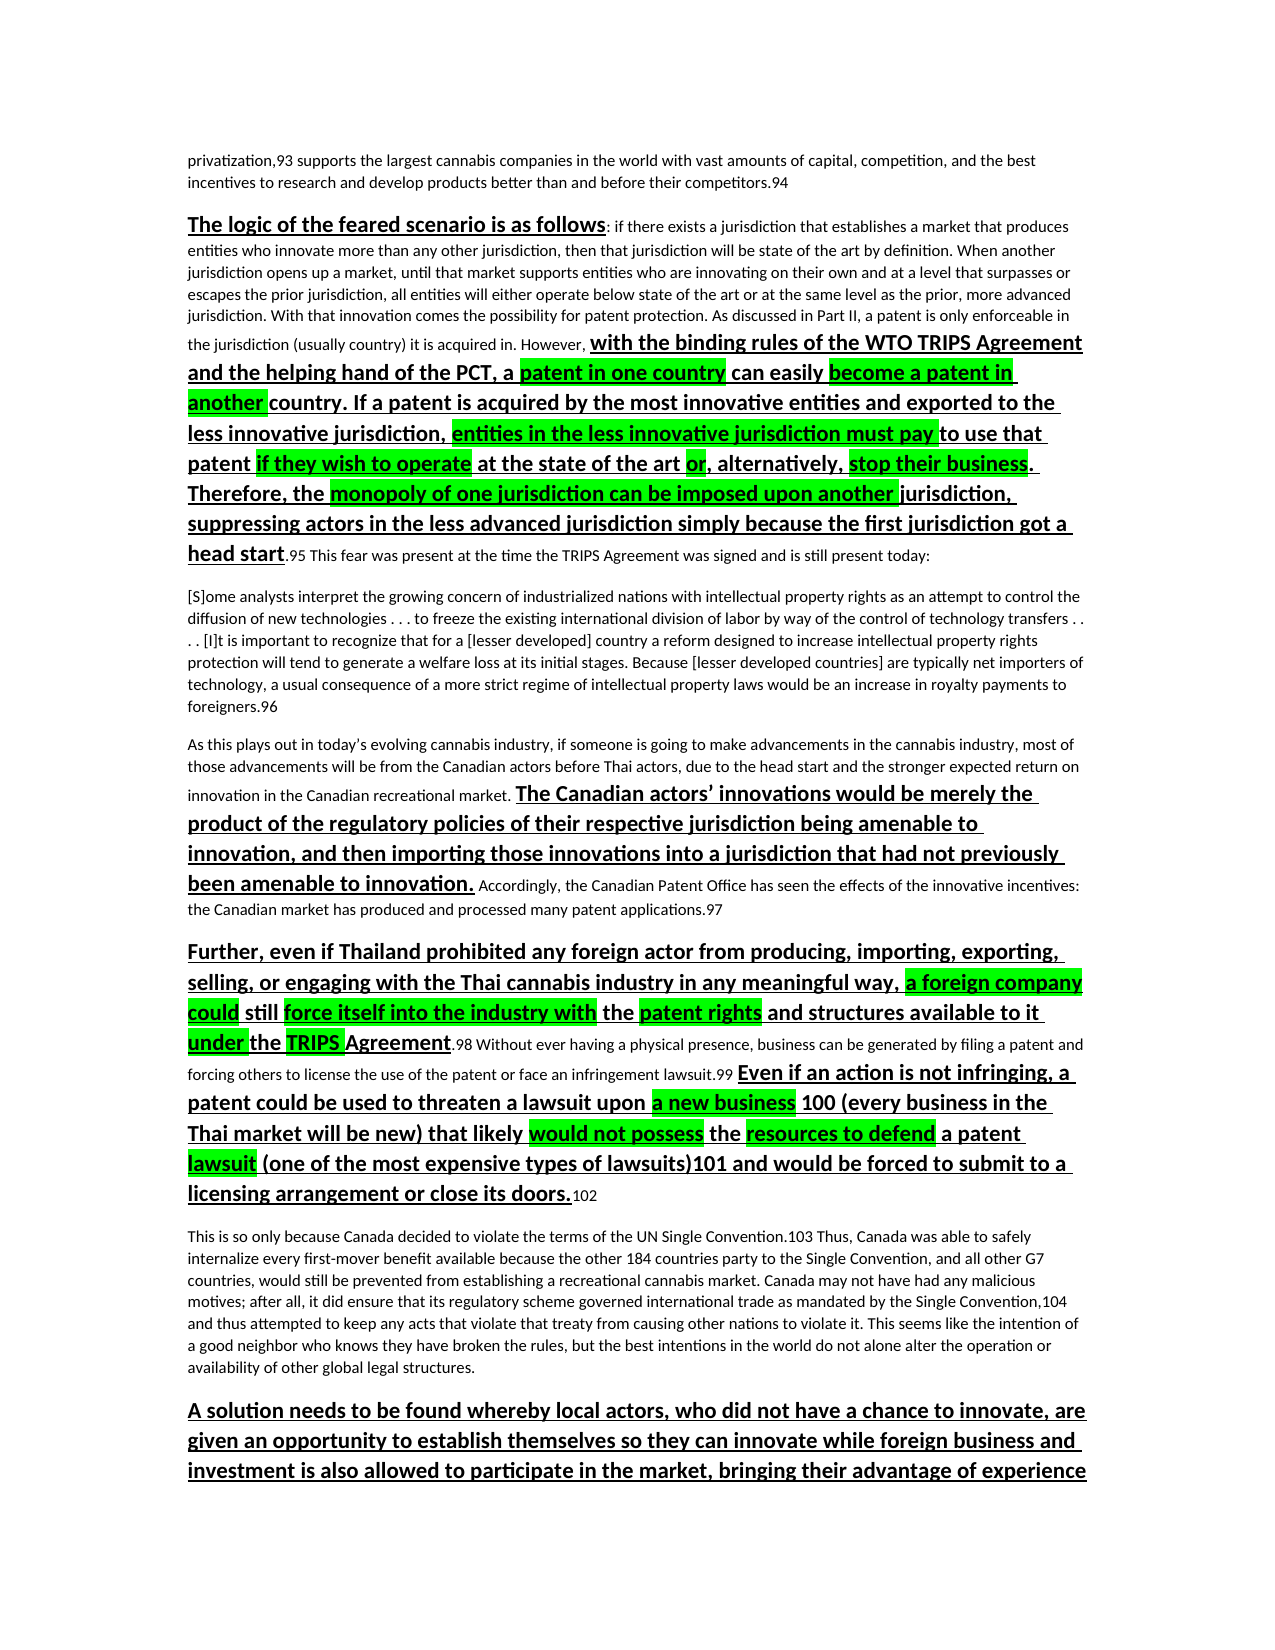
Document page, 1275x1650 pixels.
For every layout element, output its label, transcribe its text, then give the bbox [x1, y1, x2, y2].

text [S]ome analysts interpret the growing concern of industrialized nations with intellectual property rights as an attempt to control the diffusion of new technologies . . . to freeze the existing international division of labor by way of the control of technology transfers . . . . [I]t is important to recognize that for a [lesser developed] country a reform designed to increase intellectual property rights protection will tend to generate a welfare loss at its initial stages. Because [lesser developed countries] are typically net importers of technology, a usual consequence of a more strict regime of intellectual property laws would be an increase in royalty payments to foreigners.96 [187, 586, 1087, 716]
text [187, 150, 1087, 192]
text The logic of the feared scenario is as follows: if there exists a jurisdiction that establishes a market that produces entities who innovate more than any other jurisdiction, then that jurisdiction will be state of the art by definition. When another jurisdiction opens up a market, until that market supports entities who are innovating on their own and at a level that surpasses or escapes the prior jurisdiction, all entities will either operate below state of the art or at the same level as the prior, more advanced jurisdiction. With that innovation comes the possibility for patent protection. As discussed in Part II, a patent is only enforceable in the jurisdiction (usually country) it is acquired in. However, with the binding rules of the WTO TRIPS Agreement and the helping hand of the PCT, a patent in one country can easily become a patent in another country. If a patent is acquired by the most innovative entities and exported to the less innovative jurisdiction, entities in the less innovative jurisdiction must pay to use that patent if they wish to operate at the state of the art or, alternatively, stop their business. Therefore, the monopoly of one jurisdiction can be imposed upon another jurisdiction, suppressing actors in the less advanced jurisdiction simply because the first jurisdiction got a head start.95 This fear was present at the time the TRIPS Agreement was signed and is still present today: [187, 210, 1087, 568]
text This is so only because Canada decided to violate the terms of the UN Single Convention.103 Thus, Canada was able to safely internalize every first-mover benefit available because the other 184 countries party to the Single Convention, and all other G7 countries, would still be prevented from establishing a recreational cannabis market. Canada may not have had any malicious motives; after all, it did ensure that its regulatory scheme governed international trade as mandated by the Single Convention,104 and thus attempted to keep any acts that violate that treaty from causing other nations to violate it. This seems like the intention of a good neighbor who knows they have broken the rules, but the best intentions in the world do not alone alter the operation or availability of other global legal structures. [187, 1226, 1087, 1378]
text Further, even if Thailand prohibited any foreign actor from producing, importing, exporting, selling, or engaging with the Thai cannabis industry in any meaningful way, a foreign company could still force itself into the industry with the patent rights and structures available to it under the TRIPS Agreement.98 Without ever having a physical presence, business can be generated by filing a patent and forcing others to license the use of the patent or face an infringement lawsuit.99 Even if an action is not infringing, a patent could be used to threaten a lawsuit upon a new business 100 (every business in the Thai market will be new) that likely would not possess the resources to defend a patent lawsuit (one of the most expensive types of lawsuits)101 and would be forced to submit to a licensing arrangement or close its doors.102 [187, 937, 1087, 1207]
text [187, 1421, 1087, 1480]
text As this plays out in today’s evolving cannabis industry, if someone is going to make advancements in the cannabis industry, most of those advancements will be from the Canadian actors before Thai actors, due to the head start and the stronger expected return on innovation in the Canadian recreational market. The Canadian actors’ innovations would be merely the product of the regulatory policies of their respective jurisdiction being amenable to innovation, and then importing those innovations into a jurisdiction that had not previously been amenable to innovation. Accordingly, the Canadian Patent Office has seen the effects of the innovative incentives: the Canadian market has produced and processed many patent applications.97 [187, 734, 1087, 919]
